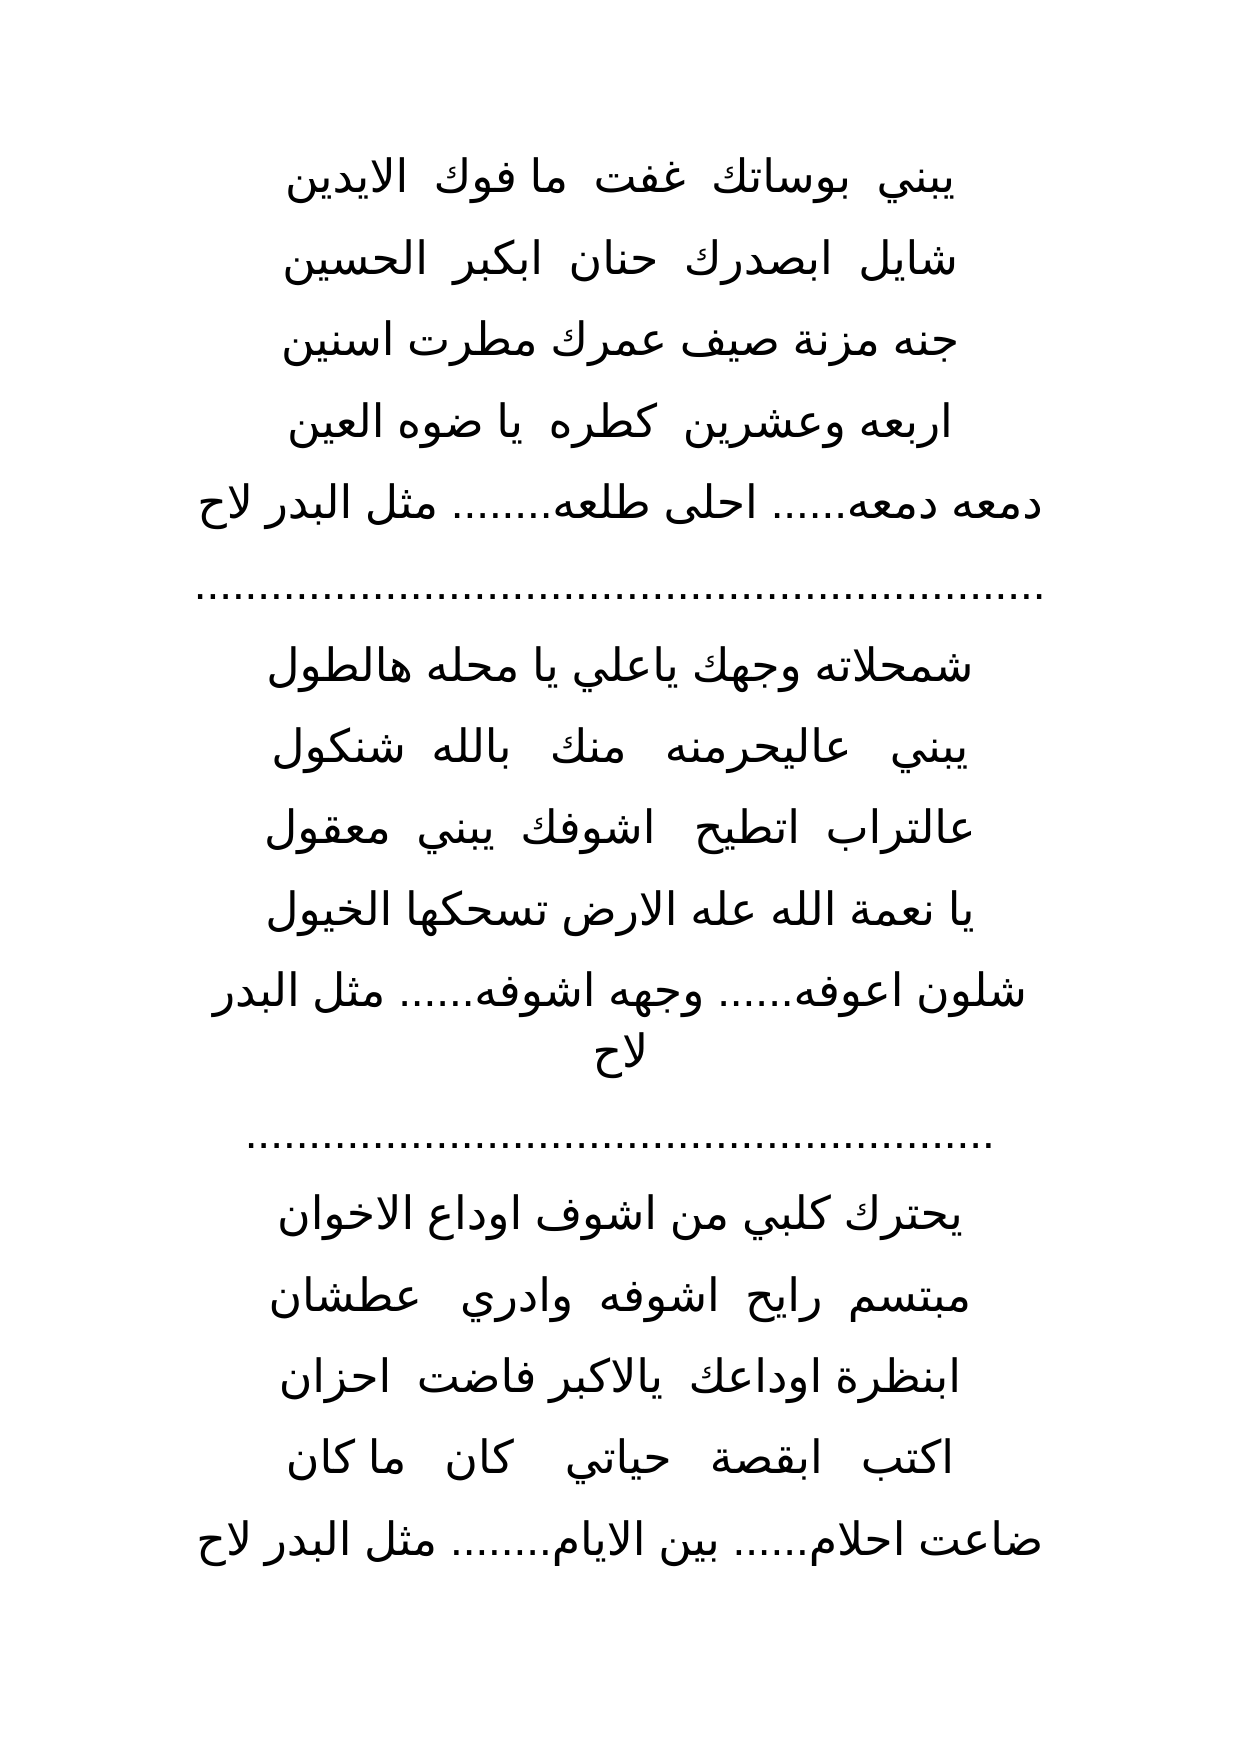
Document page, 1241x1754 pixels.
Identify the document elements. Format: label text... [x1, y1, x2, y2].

text يا نعمة الله عله الارض تسحكها الخيول [187, 882, 1053, 935]
text يحترك كلبي من اشوف اوداع الاخوان [187, 1187, 1053, 1239]
text شايل ابصدرك حنان ابكبر الحسين [187, 231, 1053, 284]
text دمعه دمعه...... احلى طلعه........ مثل البدر لاح [187, 475, 1053, 528]
text عالتراب اتطيح اشوفك يبني معقول [187, 801, 1053, 853]
text مبتسم رايح اشوفه وادري عطشان [187, 1268, 1053, 1321]
text ........................................................... [187, 1105, 1053, 1158]
text ................................................................... [187, 557, 1053, 609]
text يبني عاليحرمنه منك بالله شنكول [187, 719, 1053, 772]
text ضاعت احلام...... بين الايام........ مثل البدر لاح [187, 1512, 1053, 1565]
text يبني بوساتك غفت ما فوك الايدين [187, 150, 1053, 203]
text شمحلاته وجهك ياعلي يا محله هالطول [187, 638, 1053, 691]
text اكتب ابقصة حياتي كان ما كان [187, 1431, 1053, 1483]
text ابنظرة اوداعك يالاكبر فاضت احزان [187, 1349, 1053, 1402]
text شلون اعوفه...... وجهه اشوفه...... مثل البدر لاح [187, 963, 1053, 1077]
text جنه مزنة صيف عمرك مطرت اسنين [187, 313, 1053, 365]
text اربعه وعشرين كطره يا ضوه العين [187, 394, 1053, 447]
